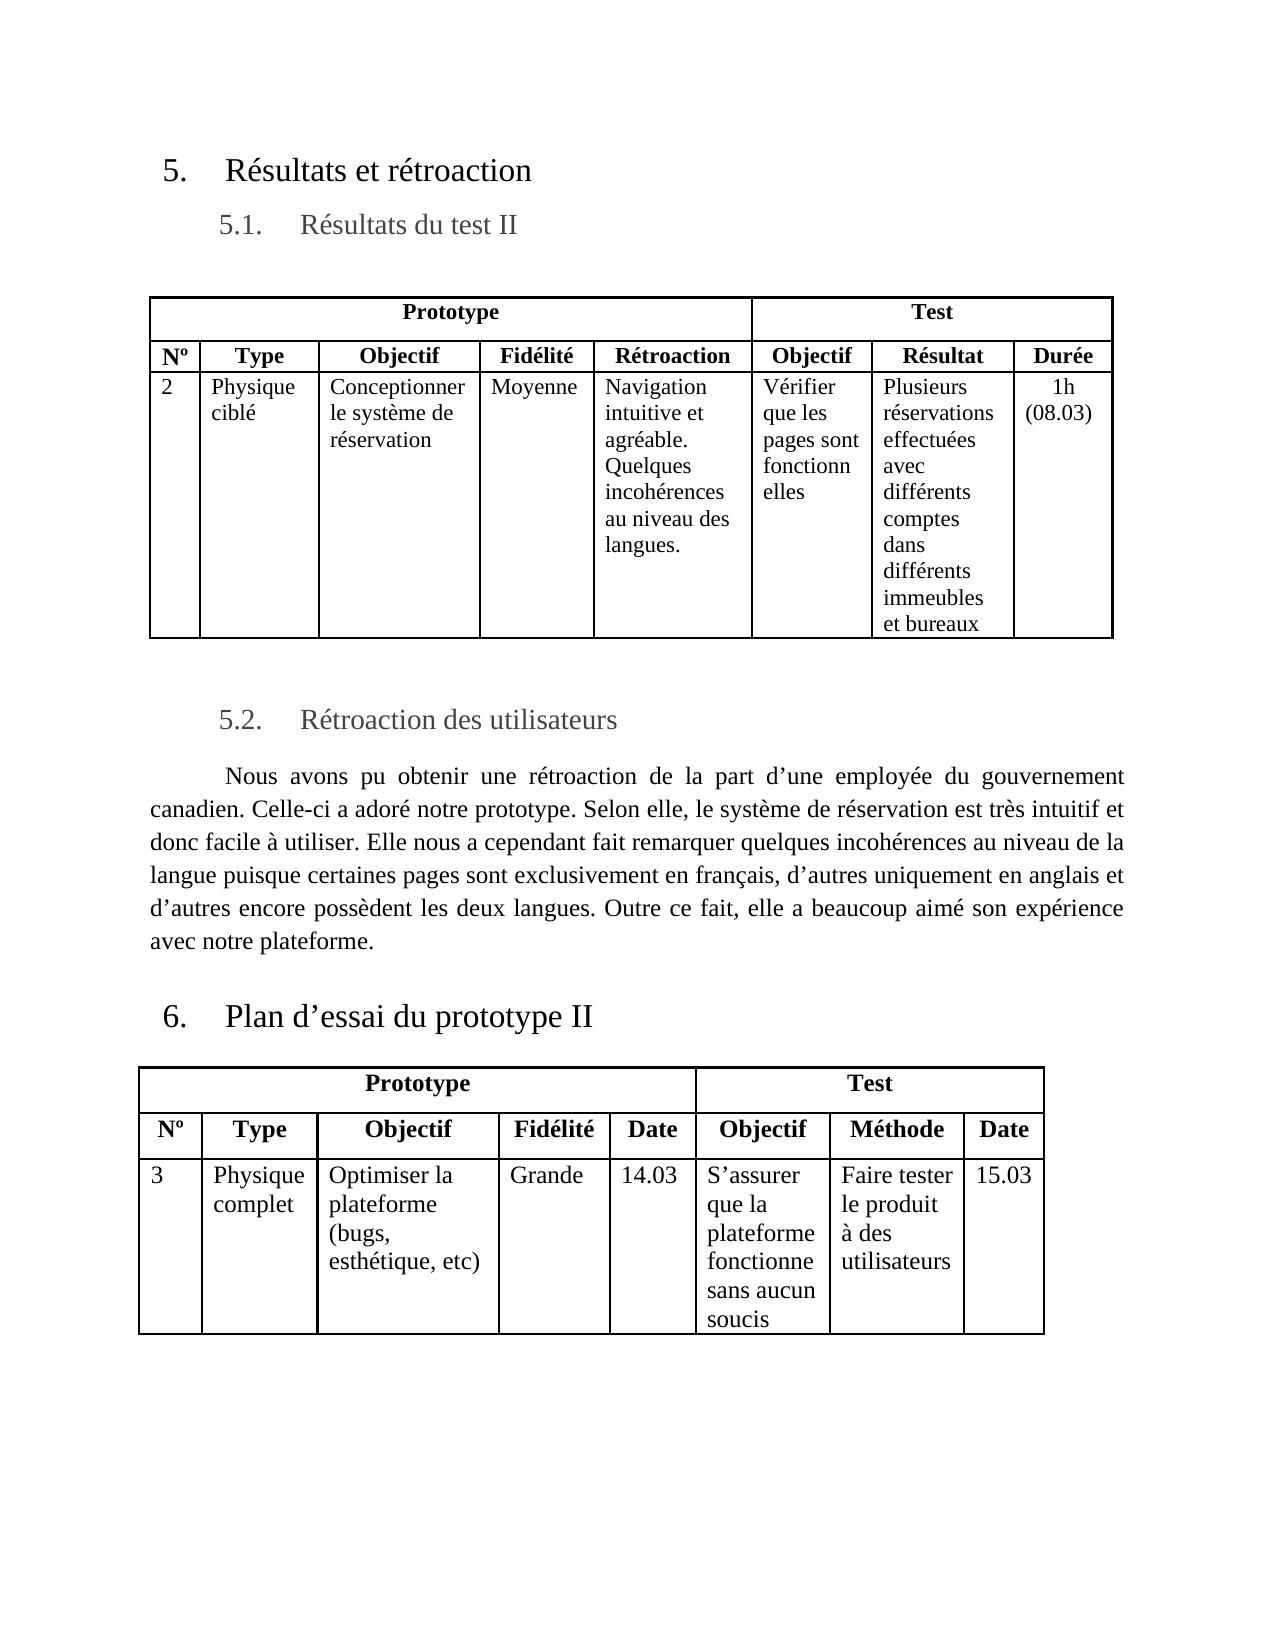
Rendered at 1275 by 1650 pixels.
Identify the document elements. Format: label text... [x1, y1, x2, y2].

text Nous avons pu obtenir une rétroaction de la part d’une employée du gouvernement canadien. Celle-ci a adoré notre prototype. Selon elle, le système de réservation est très intuitif et donc facile à utiliser. Elle nous a cependant fait remarquer quelques incohérences au niveau de la langue puisque certaines pages sont exclusivement en français, d’autres uniquement en anglais et d’autres encore possèdent les deux langues. Outre ce fait, elle a beaucoup aimé son expérience avec notre plateforme. [150, 761, 1125, 955]
table_cell Durée [1015, 342, 1111, 371]
table_cell Date [965, 1114, 1043, 1158]
table_cell Physique ciblé [201, 373, 318, 637]
subtitle Résultats et rétroaction [187, 150, 1125, 188]
table_cell Navigation intuitive et agréable. Quelques incohérences au niveau des langues. [595, 373, 751, 637]
table_cell Objectif [320, 342, 479, 371]
table_cell Physique complet [203, 1160, 316, 1333]
table_cell 1h (08.03) [1015, 373, 1111, 637]
table_cell Nº [140, 1114, 201, 1158]
table_cell Conceptionner le système de réservation [320, 373, 479, 637]
table_cell Fidélité [500, 1114, 609, 1158]
subtitle Résultats du test II [262, 207, 1125, 241]
subtitle Rétroaction des utilisateurs [262, 702, 1125, 736]
table_cell Méthode [831, 1114, 963, 1158]
table_header Prototype [151, 299, 751, 340]
table_cell Objectif [697, 1114, 829, 1158]
table_cell 2 [151, 373, 199, 637]
table_cell 3 [140, 1160, 201, 1333]
table_cell Objectif [319, 1114, 498, 1158]
table_cell Résultat [873, 342, 1013, 371]
table_cell Type [203, 1114, 316, 1158]
table_cell Objectif [753, 342, 871, 371]
table_cell 14.03 [611, 1160, 695, 1333]
table_cell Plusieurs réservations effectuées avec différents comptes dans différents immeubles et bureaux [873, 373, 1013, 637]
table_header Prototype [140, 1069, 695, 1112]
table_cell Optimiser la plateforme (bugs, esthétique, etc) [319, 1160, 498, 1333]
table_cell Nº [151, 342, 199, 371]
table_cell Rétroaction [595, 342, 751, 371]
table_cell Type [201, 342, 318, 371]
table_cell 15.03 [965, 1160, 1043, 1333]
table_cell S’assurer que la plateforme fonctionne sans aucun soucis [697, 1160, 829, 1333]
table_header Test [697, 1069, 1043, 1112]
table_cell Date [611, 1114, 695, 1158]
table_cell Faire tester le produit à des utilisateurs [831, 1160, 963, 1333]
table_cell Grande [500, 1160, 609, 1333]
subtitle Plan d’essai du prototype II [187, 996, 1125, 1035]
table_header Test [753, 299, 1111, 340]
table_cell Vérifier que les pages sont fonctionnelles [753, 373, 871, 637]
table_cell Moyenne [481, 373, 593, 637]
table_cell Fidélité [481, 342, 593, 371]
